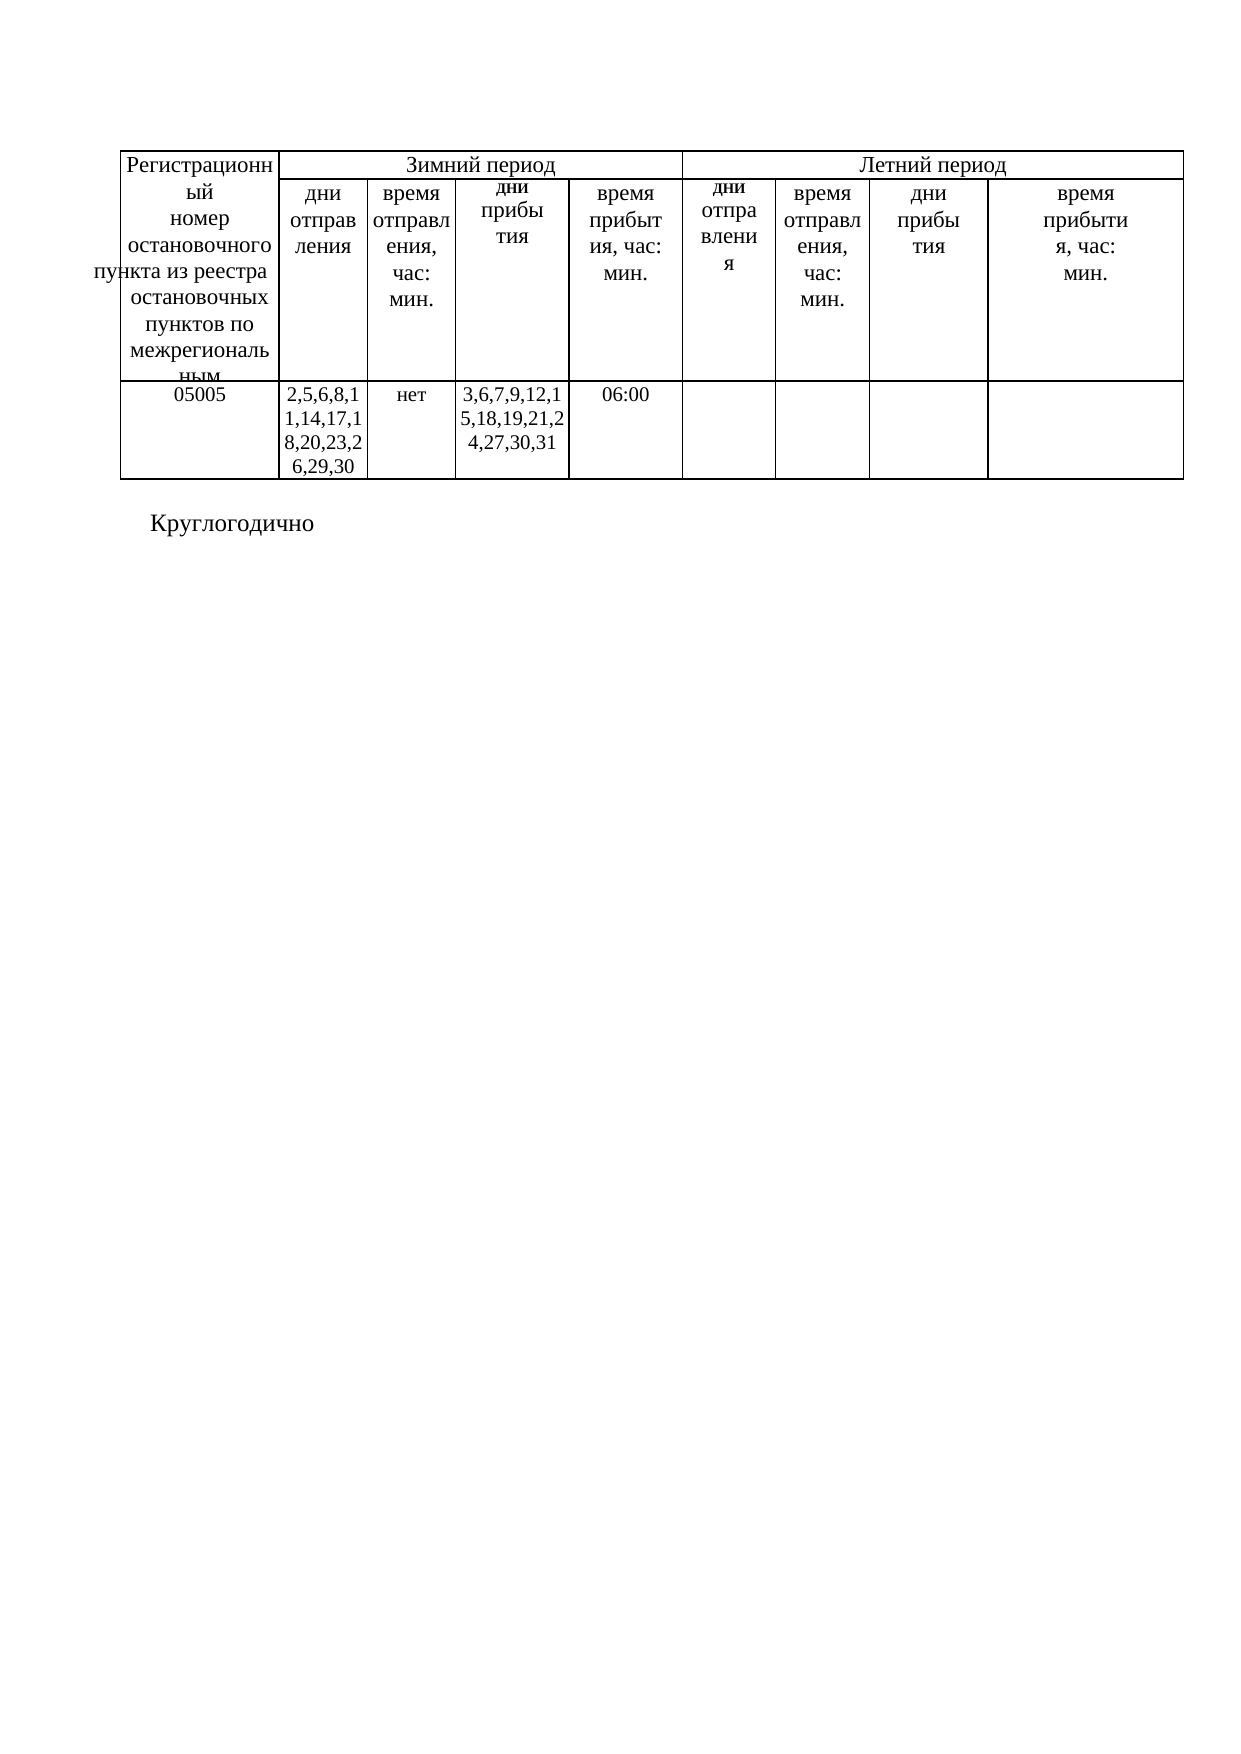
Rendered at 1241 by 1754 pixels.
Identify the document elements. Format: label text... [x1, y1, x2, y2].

table_cell 05005 [121, 382, 278, 478]
table_cell дни отправ ления [280, 180, 367, 380]
table_cell ДНИ прибы тия [456, 180, 568, 380]
table_cell время отправл ения, час: мин. [368, 180, 455, 380]
table_cell дни прибы тия [870, 180, 987, 380]
table_cell нет [368, 382, 455, 478]
table_header Летний период [683, 152, 1183, 178]
text Круглогодично [150, 508, 1090, 537]
table_cell [683, 382, 775, 478]
table_cell 3,6,7,9,12,15,18,19,21,24,27,30,31 [456, 382, 568, 478]
table_header Регистрационный номер остановочного пункта из реестра остановочных пунктов по межрегиональным маршрутам регулярных перевозок [121, 152, 278, 380]
table_cell время прибыти я, час: мин. [989, 180, 1183, 380]
table_cell время прибыт ия, час: мин. [570, 180, 682, 380]
table_cell 2,5,6,8,11,14,17,18,20,23,26,29,30 [280, 382, 367, 478]
table_cell ДНИ отпра влени я [683, 180, 775, 380]
table_cell [989, 382, 1183, 478]
table_cell [776, 382, 869, 478]
table_cell время отправл ения, час: мин. [776, 180, 869, 380]
table_cell 06:00 [570, 382, 682, 478]
table_cell [870, 382, 987, 478]
table_header Зимний период [280, 152, 682, 178]
